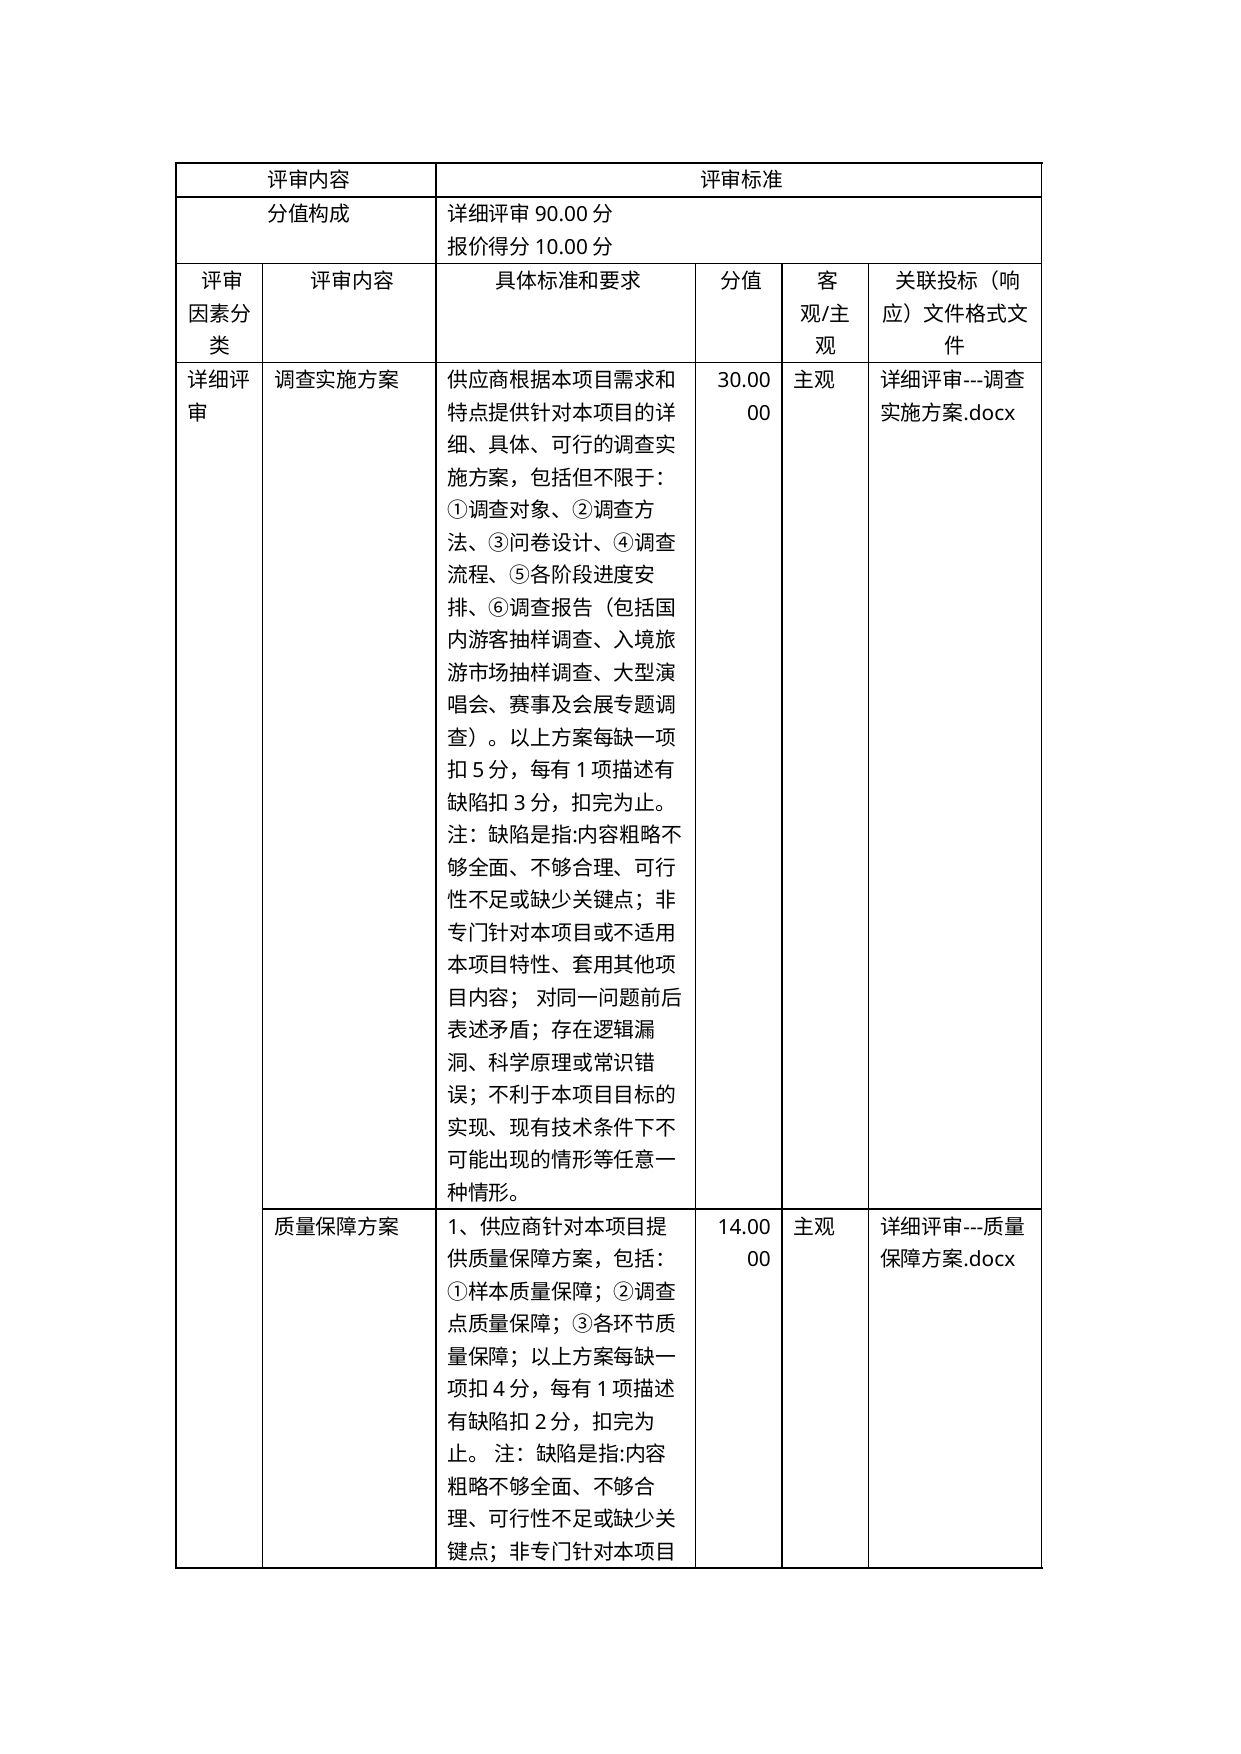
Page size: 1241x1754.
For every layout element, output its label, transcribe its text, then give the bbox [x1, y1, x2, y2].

table_header 评审内容 [177, 164, 435, 196]
table_cell 评审因素分类 [177, 264, 262, 362]
table_cell 具体标准和要求 [437, 264, 695, 362]
table_cell 客观/主观 [783, 264, 868, 362]
table_cell 14.0000 [696, 1210, 781, 1567]
table_cell 30.0000 [696, 363, 781, 1208]
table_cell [437, 1210, 695, 1567]
table_cell 详细评审 [177, 363, 262, 1567]
table_cell 分值构成 [177, 198, 435, 263]
table_cell 分值 [696, 264, 781, 362]
table_cell 调查实施方案 [263, 363, 435, 1208]
table_cell 评审内容 [263, 264, 435, 362]
table_cell 主观 [783, 1210, 868, 1567]
table_cell 详细评审---调查实施方案.docx [869, 363, 1041, 1208]
table_cell 供应商根据本项目需求和特点提供针对本项目的详细、具体、可行的调查实施方案，包括但不限于：①调查对象、②调查方法、③问卷设计、④调查流程、⑤各阶段进度安排、⑥调查报告（包括国内游客抽样调查、入境旅游市场抽样调查、大型演唱会、赛事及会展专题调查）。以上方案每缺一项扣5分，每有1项描述有缺陷扣3分，扣完为止。 注：缺陷是指:内容粗略不够全面、不够合理、可行性不足或缺少关键点；非专门针对本项目或不适用本项目特性、套用其他项目内容； 对同一问题前后表述矛盾；存在逻辑漏洞、科学原理或常识错误；不利于本项目目标的实现、现有技术条件下不可能出现的情形等任意一种情形。 [437, 363, 695, 1208]
table_cell 详细评审---质量保障方案.docx [869, 1210, 1041, 1567]
table_cell 详细评审90.00分 报价得分10.00分 [437, 198, 1041, 263]
table_header 评审标准 [437, 164, 1041, 196]
table_cell 关联投标（响应）文件格式文件 [869, 264, 1041, 362]
table_cell 质量保障方案 [263, 1210, 435, 1567]
table_cell 主观 [783, 363, 868, 1208]
